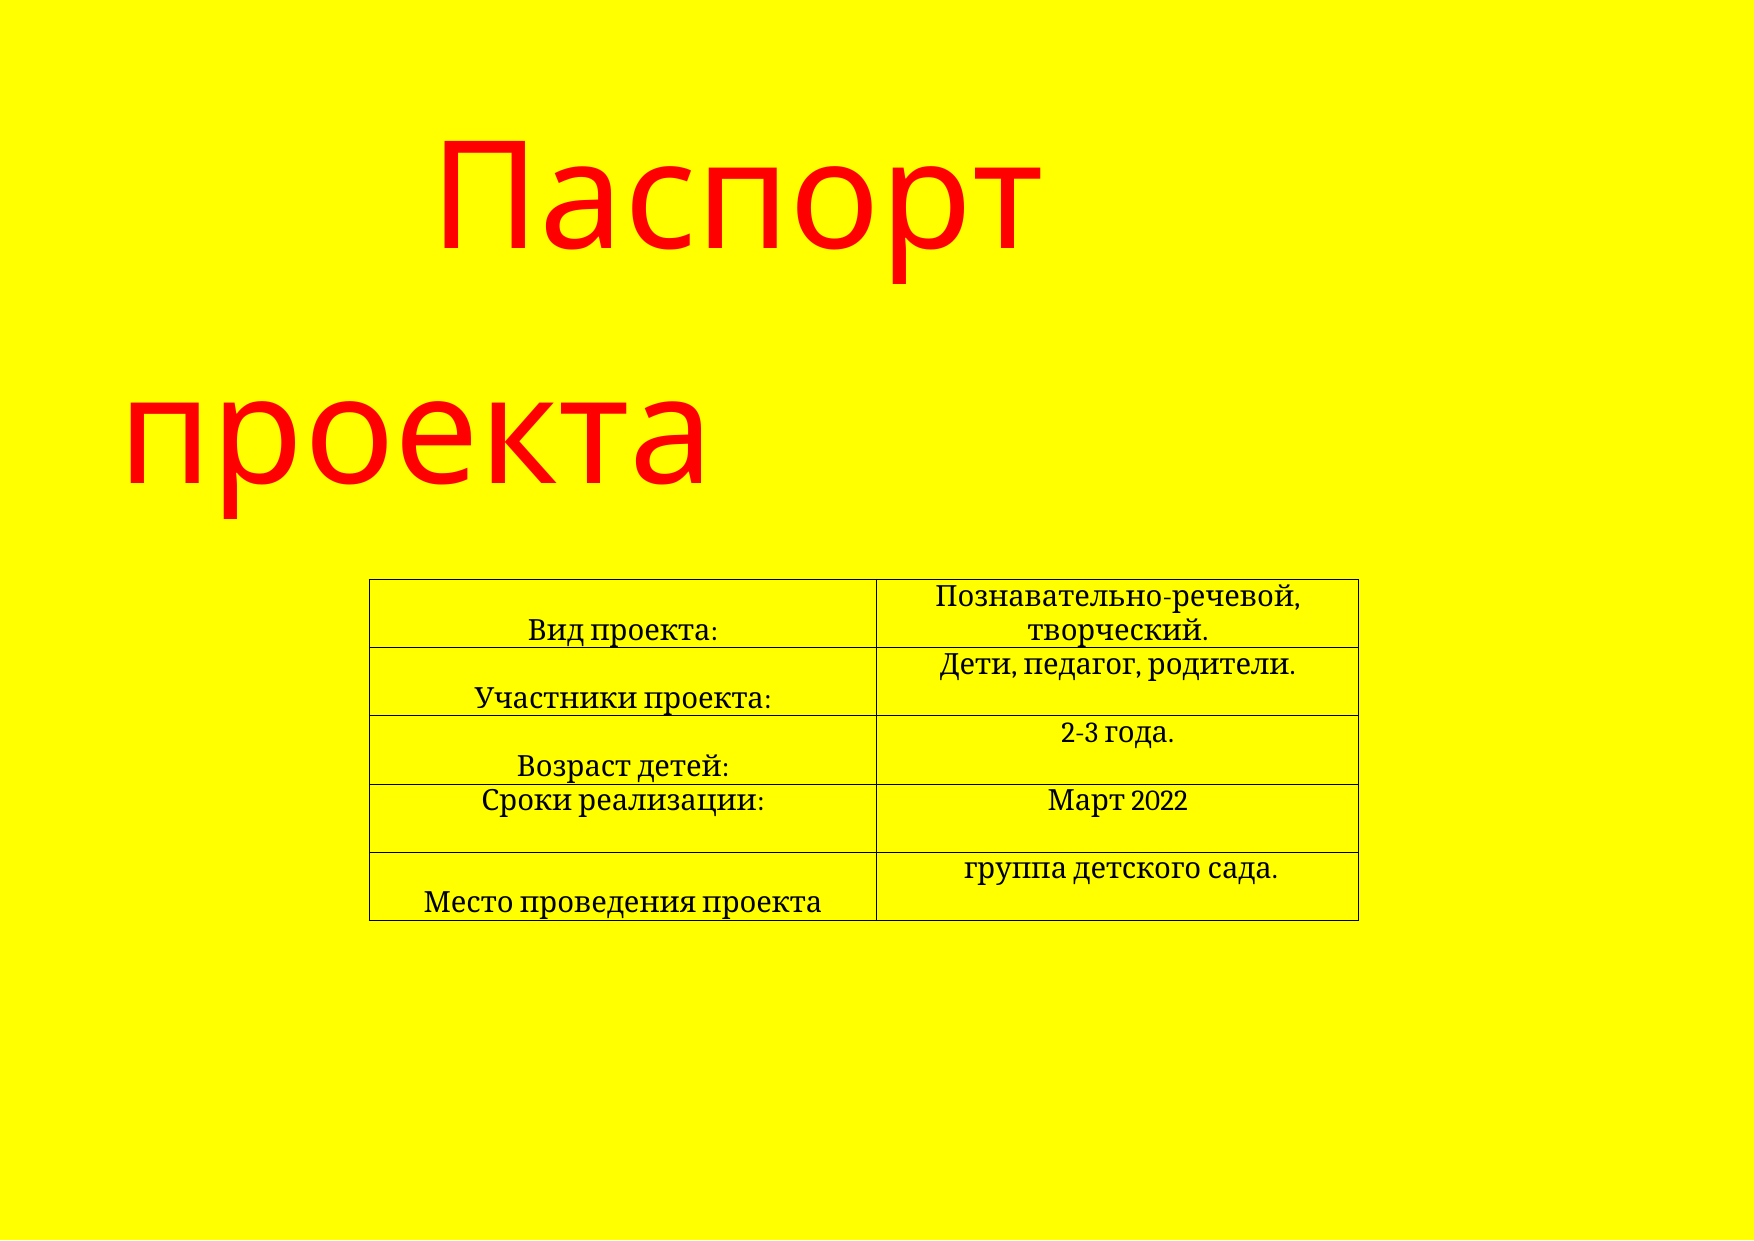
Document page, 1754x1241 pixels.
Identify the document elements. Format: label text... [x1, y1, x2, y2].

table_cell Участники проекта: [370, 648, 876, 715]
table_cell Март 2022 [877, 785, 1358, 852]
table_cell Дети, педагог, родители. [877, 648, 1358, 715]
table_header Вид проекта: [370, 580, 876, 647]
table_cell Возраст детей: [370, 716, 876, 783]
text Паспорт проекта [118, 88, 1636, 528]
table_cell Место проведения проекта [370, 853, 876, 920]
table_header Познавательно-речевой, творческий. [877, 580, 1358, 647]
table_cell Сроки реализации: [370, 785, 876, 852]
table_cell группа детского сада. [877, 853, 1358, 920]
table_cell 2-3 года. [877, 716, 1358, 783]
